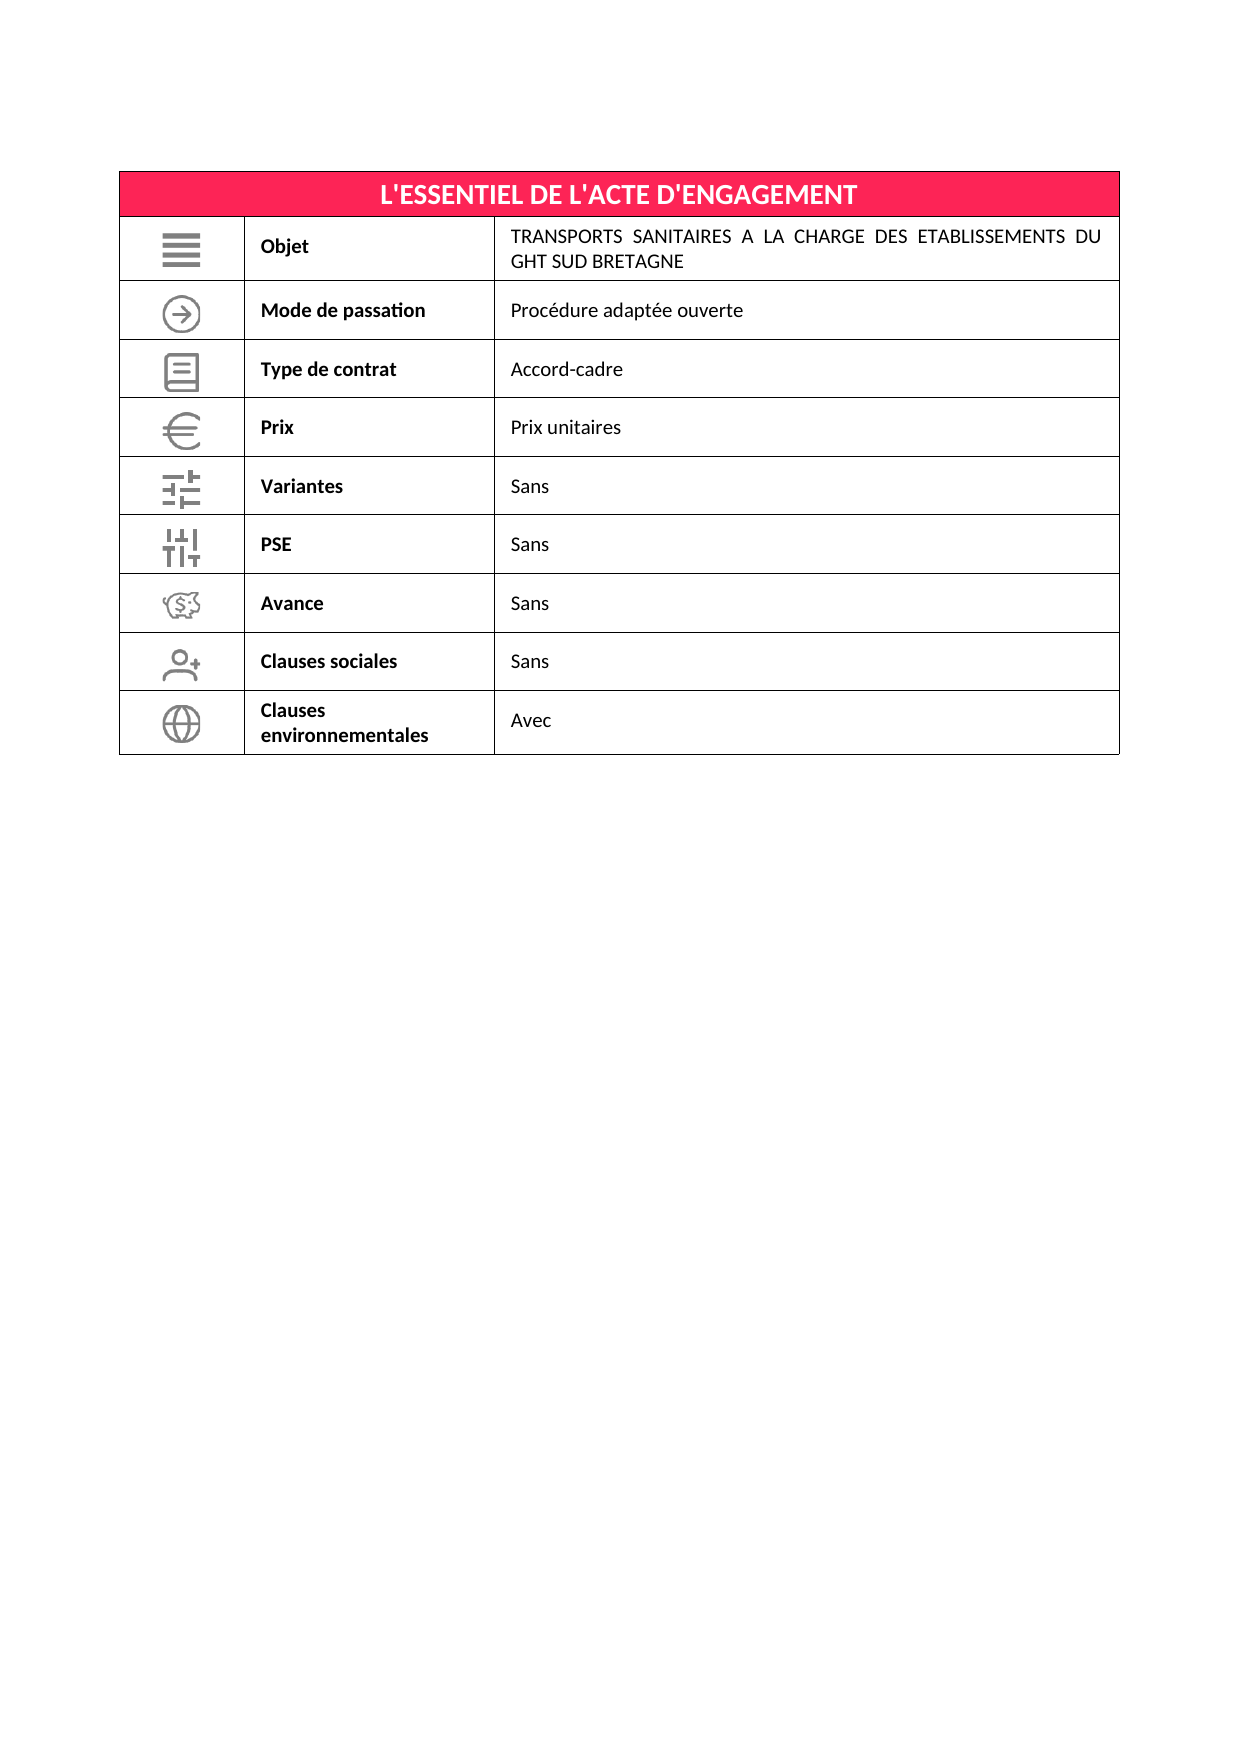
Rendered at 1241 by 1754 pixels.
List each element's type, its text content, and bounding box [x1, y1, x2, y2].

picture [162, 529, 201, 567]
table_cell Variantes [245, 457, 494, 514]
table_cell TRANSPORTS SANITAIRES A LA CHARGE DES ETABLISSEMENTS DU GHT SUD BRETAGNE [495, 217, 1119, 280]
table_cell [120, 633, 244, 690]
picture [162, 231, 201, 269]
table_header L'ESSENTIEL DE L'ACTE D'ENGAGEMENT [120, 172, 1119, 216]
table_cell Type de contrat [245, 340, 494, 397]
picture [162, 705, 201, 743]
table_cell [120, 457, 244, 514]
table_cell [120, 281, 244, 339]
table_cell Accord-cadre [495, 340, 1119, 397]
picture [162, 295, 201, 333]
table_cell [120, 398, 244, 456]
table_cell [120, 340, 244, 397]
table_cell [120, 217, 244, 280]
table_cell Clauses environnementales [245, 691, 494, 754]
table_cell Mode de passation [245, 281, 494, 339]
table_cell Objet [245, 217, 494, 280]
picture [162, 646, 201, 684]
table_cell [120, 691, 244, 754]
table_cell [120, 574, 244, 631]
table_cell Prix [245, 398, 494, 456]
table_cell Sans [495, 515, 1119, 573]
table_cell Sans [495, 457, 1119, 514]
picture [162, 412, 201, 450]
table_cell Sans [495, 574, 1119, 631]
table_cell Sans [495, 633, 1119, 690]
table_cell [120, 515, 244, 573]
picture [162, 353, 201, 392]
table_cell Avec [495, 691, 1119, 754]
table_cell Prix unitaires [495, 398, 1119, 456]
picture [162, 592, 201, 619]
table_cell Clauses sociales [245, 633, 494, 690]
picture [162, 470, 201, 509]
table_cell PSE [245, 515, 494, 573]
table_cell Avance [245, 574, 494, 631]
table_cell Procédure adaptée ouverte [495, 281, 1119, 339]
